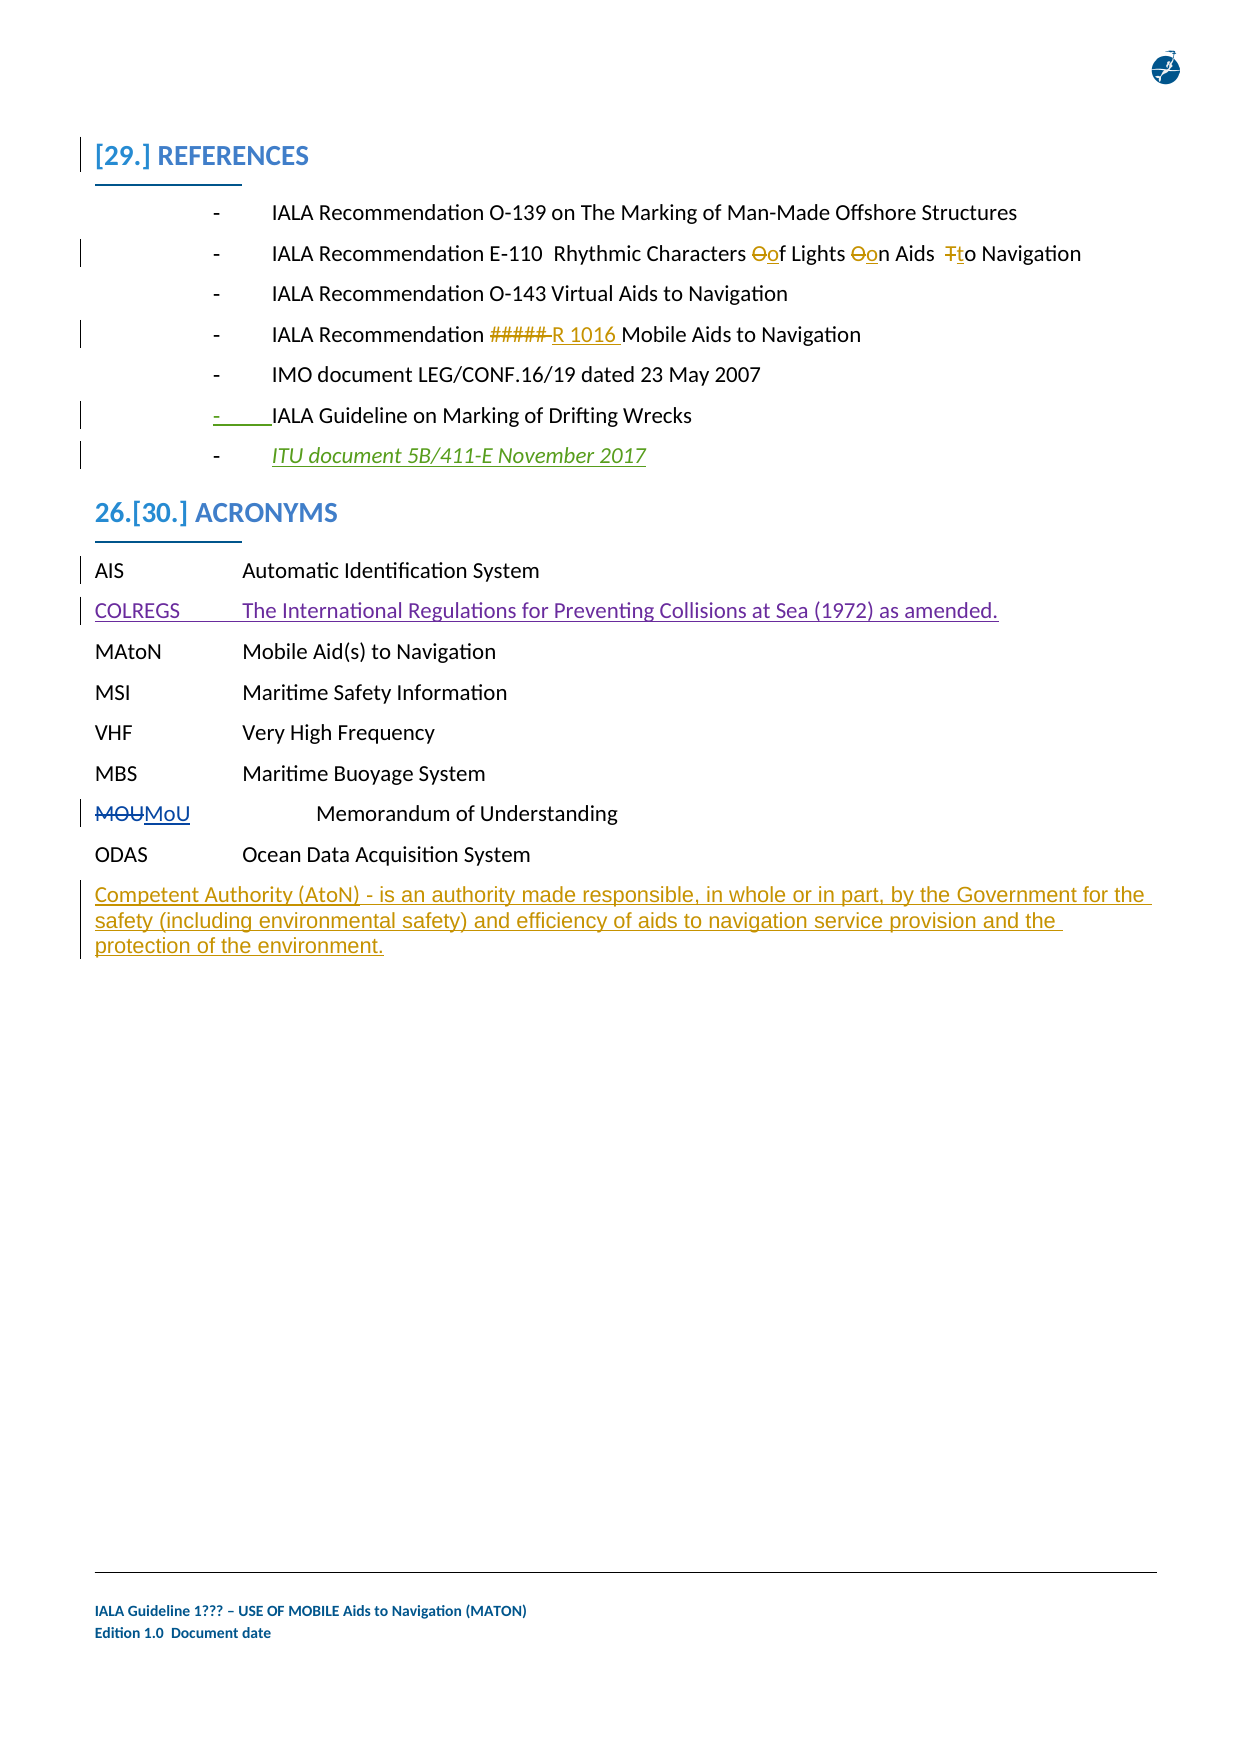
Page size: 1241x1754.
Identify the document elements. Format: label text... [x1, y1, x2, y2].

list IALA Guideline on Marking of Drifting Wrecks [213, 401, 1157, 429]
list IALA Recommendation O-143 Virtual Aids to Navigation [213, 279, 1157, 307]
picture [1120, 0, 1239, 119]
text MBS Maritime Buoyage System [94, 759, 1157, 787]
text MAtoN Mobile Aid(s) to Navigation [94, 637, 1157, 665]
list IALA Recommendation O-139 on The Marking of Man-Made Offshore Structures [213, 198, 1157, 226]
text MSI Maritime Safety Information [94, 678, 1157, 706]
text ODAS Ocean Data Acquisition System [94, 840, 1157, 868]
list IMO document LEG/CONF.16/19 dated 23 May 2007 [213, 360, 1157, 388]
text AIS Automatic Identification System [94, 556, 1157, 584]
subtitle References [94, 137, 1157, 172]
subtitle Acronyms [94, 494, 1157, 530]
list IALA Recommendation Mobile Aids to Navigation [213, 320, 1157, 348]
text VHF Very High Frequency [94, 718, 1157, 746]
list IALA Recommendation E‐110 Rhythmic Characters f Lights n Aids o Navigation [213, 239, 1157, 267]
text Memorandum of Understanding [94, 799, 1157, 827]
